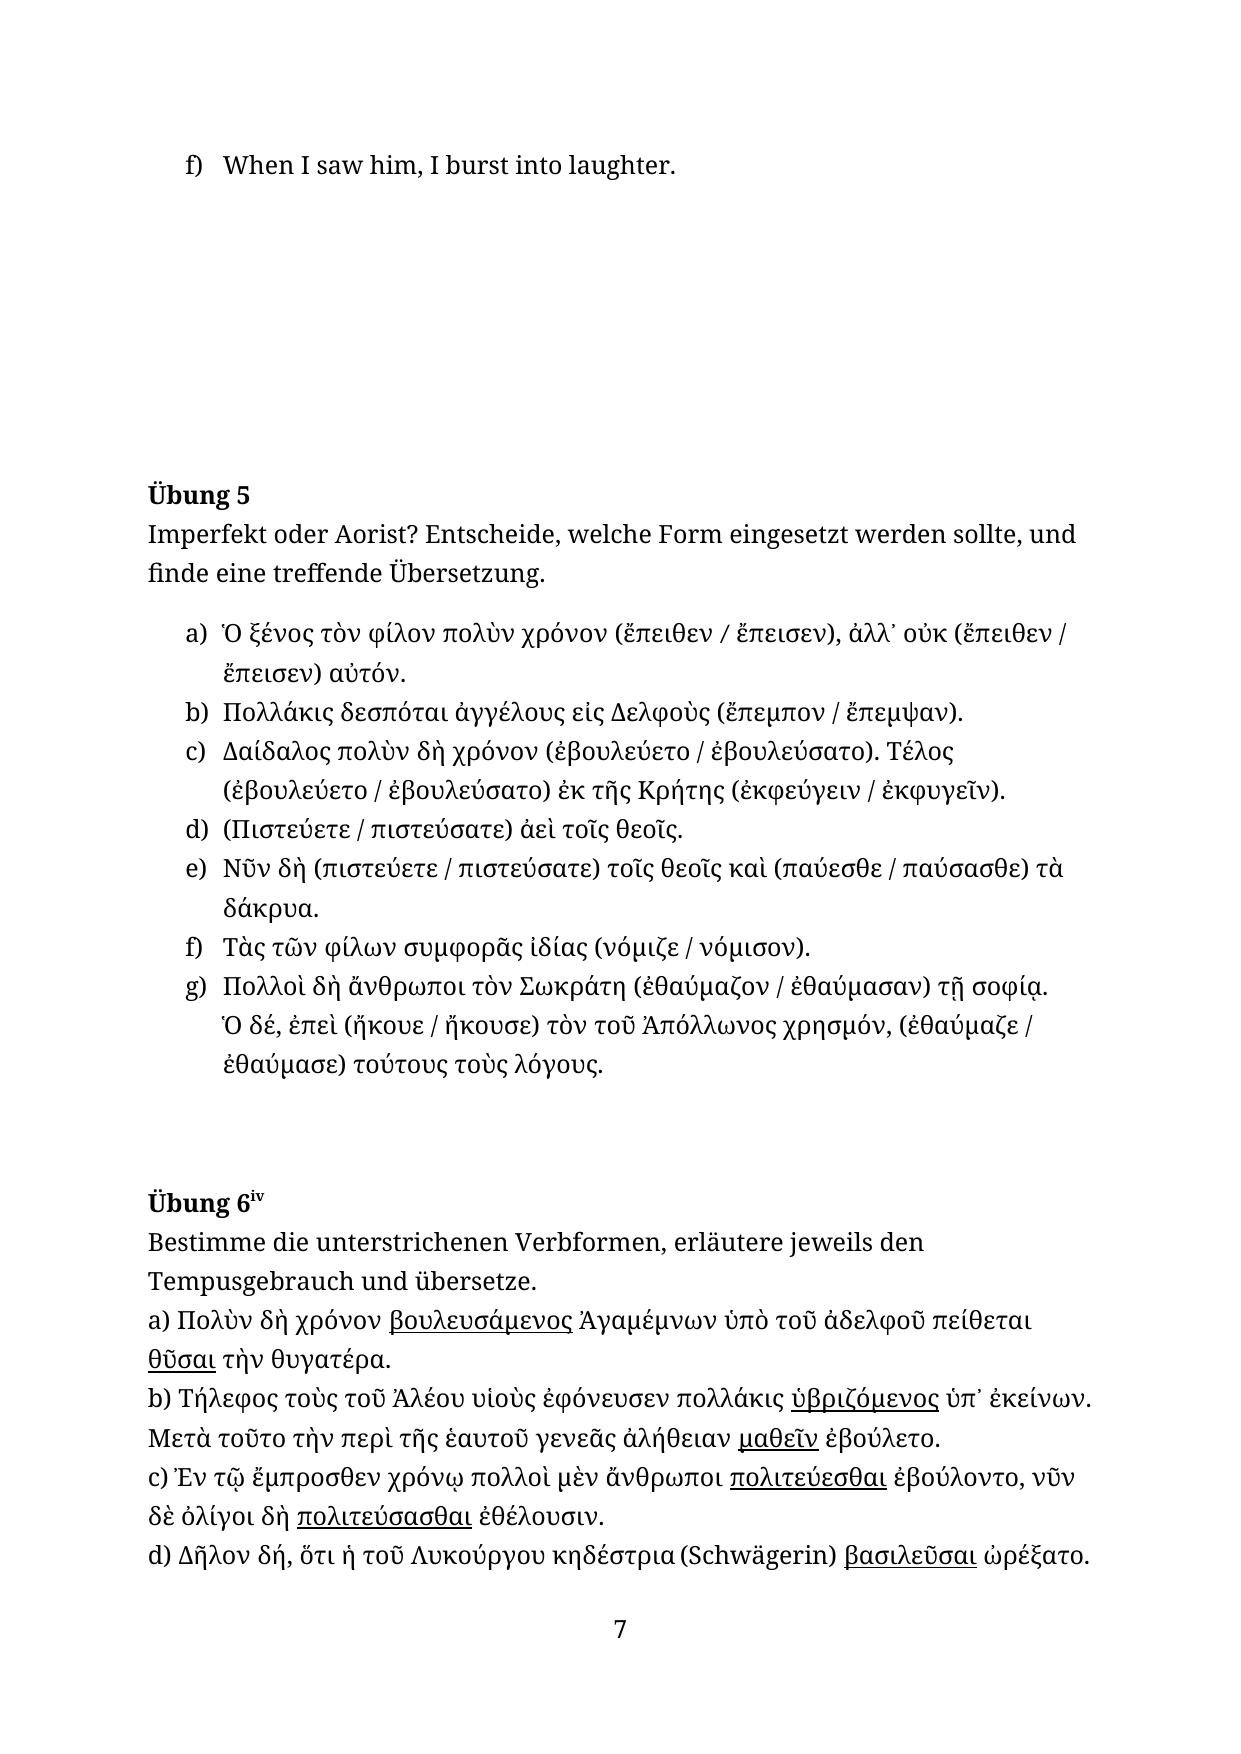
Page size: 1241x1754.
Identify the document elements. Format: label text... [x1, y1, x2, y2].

list Ὁ ξένος τὸν φίλον πολὺν χρόνον (ἔπειθεν / ἔπεισεν), ἀλλ᾿ οὐκ (ἔπειθεν / ἔπεισεν) αὐτόν. [185, 616, 1092, 689]
text Übung 6 [148, 1185, 1092, 1219]
text a) Πολὺν δὴ χρόνον βουλευσάμενος Ἀγαμέμνων ὑπὸ τοῦ ἀδελφοῦ πείθεται θῦσαι τὴν θυγατέρα. [148, 1303, 1092, 1376]
text c) Ἐν τῷ ἔμπροσθεν χρόνῳ πολλοὶ μὲν ἄνθρωποι πολιτεύεσθαι ἐβούλοντο, νῦν δὲ ὀλίγοι δὴ πολιτεύσασθαι ἐθέλουσιν. [148, 1459, 1092, 1533]
list Δαίδαλος πολὺν δὴ χρόνον (ἐβουλεύετο / ἐβουλεύσατο). Τέλος (ἐβουλεύετο / ἐβουλεύσατο) ἐκ τῆς Κρήτης (ἐκφεύγειν / ἐκφυγεῖν). [185, 733, 1092, 807]
text Imperfekt oder Aorist? Entscheide, welche Form eingesetzt werden sollte, und finde eine treffende Übersetzung. [148, 517, 1092, 590]
list (Πιστεύετε / πιστεύσατε) ἀεὶ τοῖς θεοῖς. [185, 812, 1092, 846]
list Νῦν δὴ (πιστεύετε / πιστεύσατε) τοῖς θεοῖς καὶ (παύεσθε / παύσασθε) τὰ δάκρυα. [185, 851, 1092, 924]
list Πολλοὶ δὴ ἄνθρωποι τὸν Σωκράτη (ἐθαύμαζον / ἐθαύμασαν) τῇ σοφίᾳ. [185, 968, 1092, 1003]
list Ὁ δέ, ἐπεὶ (ἤκουε / ἤκουσε) τὸν τοῦ Ἀπόλλωνος χρησμόν, (ἐθαύμαζε / ἐθαύμασε) τούτους τοὺς λόγους. [223, 1008, 1092, 1081]
text Übung 5 [148, 478, 1092, 512]
list When I saw him, I burst into laughter. [185, 148, 1092, 182]
text Bestimme die unterstrichenen Verbformen, erläutere jeweils den Tempusgebrauch und übersetze. [148, 1224, 1092, 1298]
list Τὰς τῶν φίλων συμφορᾶς ἰδίας (νόμιζε / νόμισον). [185, 929, 1092, 963]
list Πολλάκις δεσπόται ἀγγέλους εἰς Δελφοὺς (ἔπεμπον / ἔπεμψαν). [185, 694, 1092, 728]
text d) Δῆλον δή, ὅτι ἡ τοῦ Λυκούργου κηδέστρια (Schwägerin) βασιλεῦσαι ὠρέξατο. [148, 1538, 1092, 1572]
text b) Τήλεφος τοὺς τοῦ Ἀλέου υἱοὺς ἐφόνευσεν πολλάκις ὑβριζόμενος ὑπ᾿ ἐκείνων. Μετὰ τοῦτο τὴν περὶ τῆς ἑαυτοῦ γενεᾶς ἀλήθειαν μαθεῖν ἐβούλετο. [148, 1381, 1092, 1454]
